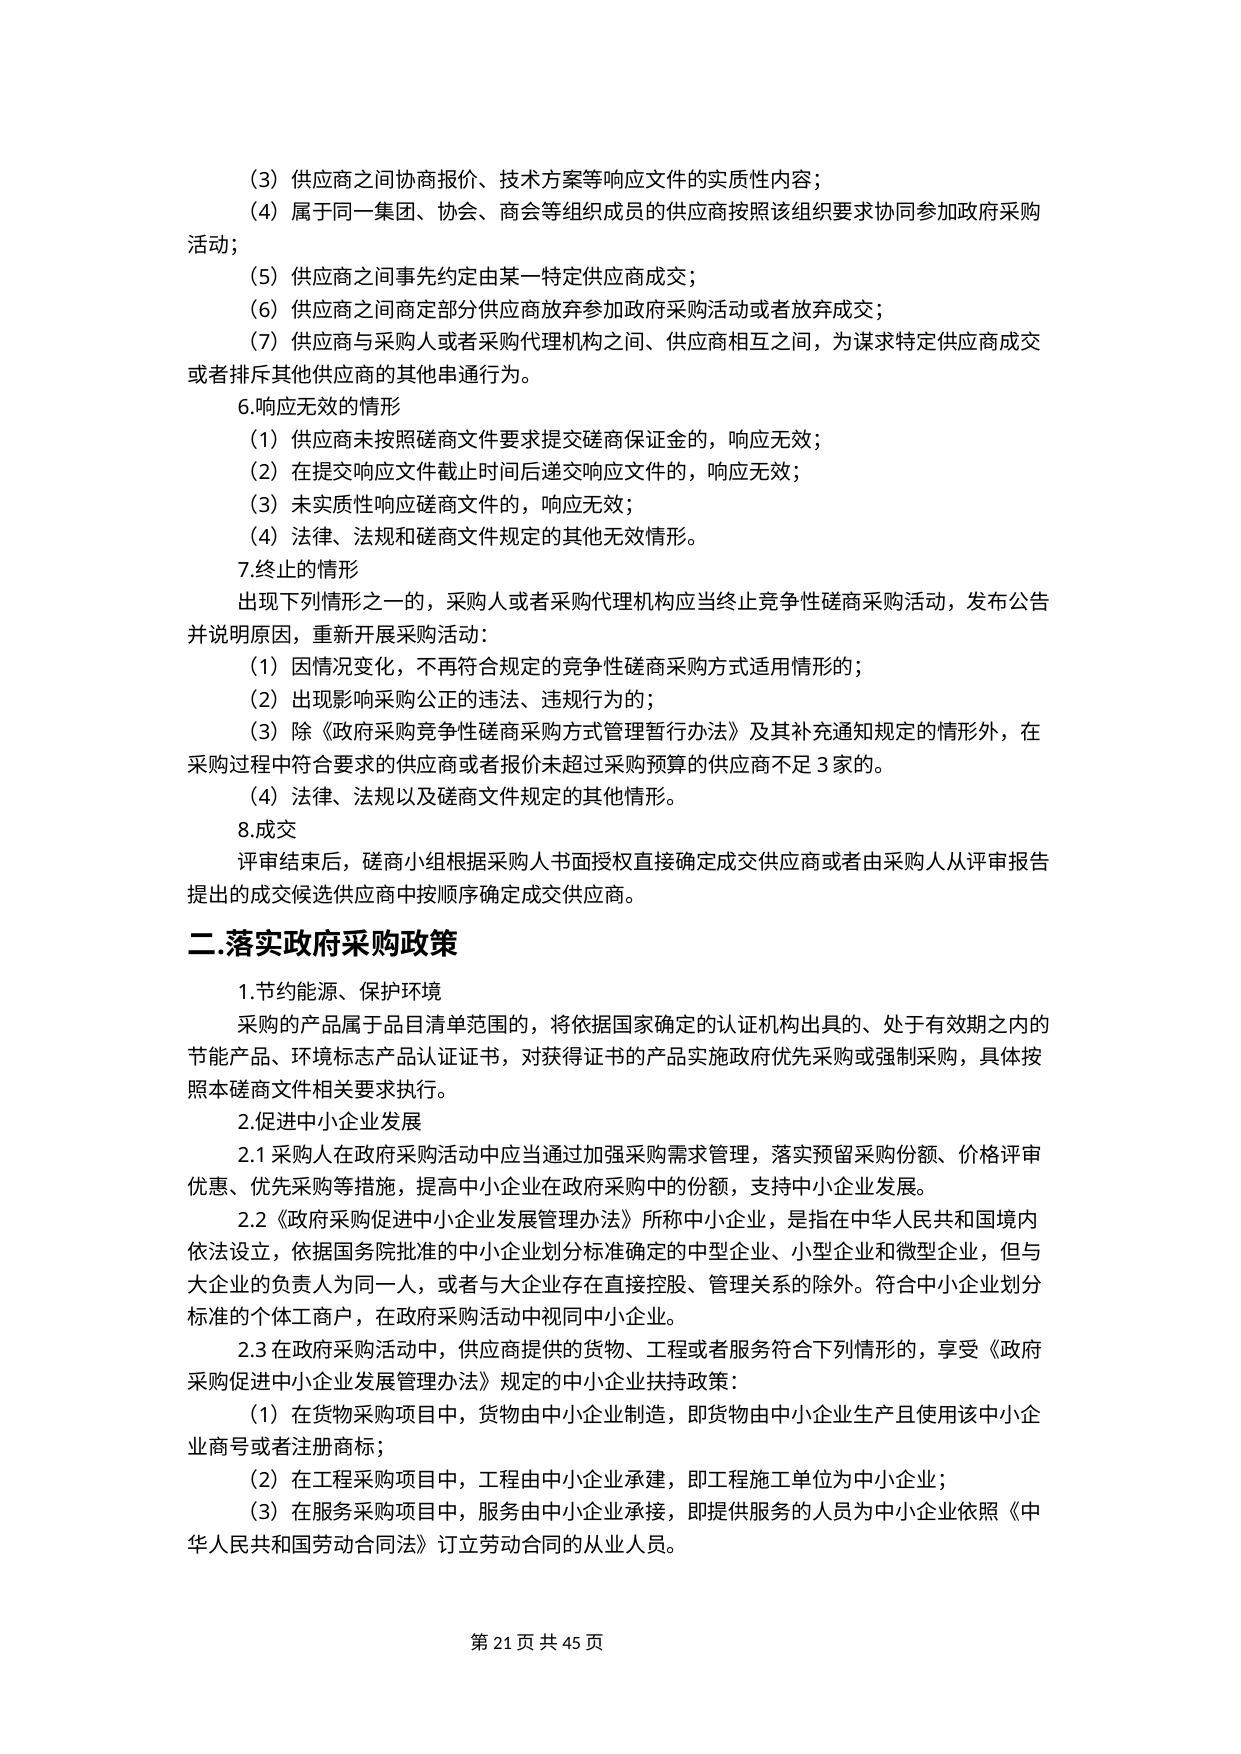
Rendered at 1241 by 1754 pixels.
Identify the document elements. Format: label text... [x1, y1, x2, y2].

text （6）供应商之间商定部分供应商放弃参加政府采购活动或者放弃成交； [187, 292, 1053, 324]
text （3）供应商之间协商报价、技术方案等响应文件的实质性内容； [187, 162, 1053, 194]
text （4）属于同一集团、协会、商会等组织成员的供应商按照该组织要求协同参加政府采购活动； [187, 194, 1053, 259]
text 2.1采购人在政府采购活动中应当通过加强采购需求管理，落实预留采购份额、价格评审优惠、优先采购等措施，提高中小企业在政府采购中的份额，支持中小企业发展。 [187, 1137, 1053, 1202]
text （4）法律、法规和磋商文件规定的其他无效情形。 [187, 519, 1053, 552]
text 2.2《政府采购促进中小企业发展管理办法》所称中小企业，是指在中华人民共和国境内依法设立，依据国务院批准的中小企业划分标准确定的中型企业、小型企业和微型企业，但与大企业的负责人为同一人，或者与大企业存在直接控股、管理关系的除外。符合中小企业划分标准的个体工商户，在政府采购活动中视同中小企业。 [187, 1202, 1053, 1332]
text （5）供应商之间事先约定由某一特定供应商成交； [187, 259, 1053, 292]
text （1）在货物采购项目中，货物由中小企业制造，即货物由中小企业生产且使用该中小企业商号或者注册商标； [187, 1397, 1053, 1462]
text （1）供应商未按照磋商文件要求提交磋商保证金的，响应无效； [187, 422, 1053, 454]
text 6.响应无效的情形 [187, 389, 1053, 422]
text 2.3在政府采购活动中，供应商提供的货物、工程或者服务符合下列情形的，享受《政府采购促进中小企业发展管理办法》规定的中小企业扶持政策： [187, 1332, 1053, 1397]
text 采购的产品属于品目清单范围的，将依据国家确定的认证机构出具的、处于有效期之内的节能产品、环境标志产品认证证书，对获得证书的产品实施政府优先采购或强制采购，具体按照本磋商文件相关要求执行。 [187, 1007, 1053, 1104]
text （3）在服务采购项目中，服务由中小企业承接，即提供服务的人员为中小企业依照《中华人民共和国劳动合同法》订立劳动合同的从业人员。 [187, 1494, 1053, 1559]
text 2.促进中小企业发展 [187, 1104, 1053, 1137]
text （2）在工程采购项目中，工程由中小企业承建，即工程施工单位为中小企业； [187, 1462, 1053, 1494]
text 出现下列情形之一的，采购人或者采购代理机构应当终止竞争性磋商采购活动，发布公告并说明原因，重新开展采购活动： [187, 584, 1053, 649]
text （3）未实质性响应磋商文件的，响应无效； [187, 487, 1053, 519]
text （2）在提交响应文件截止时间后递交响应文件的，响应无效； [187, 454, 1053, 487]
text （3）除《政府采购竞争性磋商采购方式管理暂行办法》及其补充通知规定的情形外，在采购过程中符合要求的供应商或者报价未超过采购预算的供应商不足3家的。 [187, 714, 1053, 779]
text （1）因情况变化，不再符合规定的竞争性磋商采购方式适用情形的； [187, 649, 1053, 682]
text 1.节约能源、保护环境 [187, 974, 1053, 1007]
text 评审结束后，磋商小组根据采购人书面授权直接确定成交供应商或者由采购人从评审报告提出的成交候选供应商中按顺序确定成交供应商。 [187, 844, 1053, 909]
text （2）出现影响采购公正的违法、违规行为的； [187, 682, 1053, 714]
text 7.终止的情形 [187, 552, 1053, 584]
text 二.落实政府采购政策 [187, 909, 1053, 974]
text 8.成交 [187, 812, 1053, 844]
text （7）供应商与采购人或者采购代理机构之间、供应商相互之间，为谋求特定供应商成交或者排斥其他供应商的其他串通行为。 [187, 324, 1053, 389]
text （4）法律、法规以及磋商文件规定的其他情形。 [187, 779, 1053, 812]
